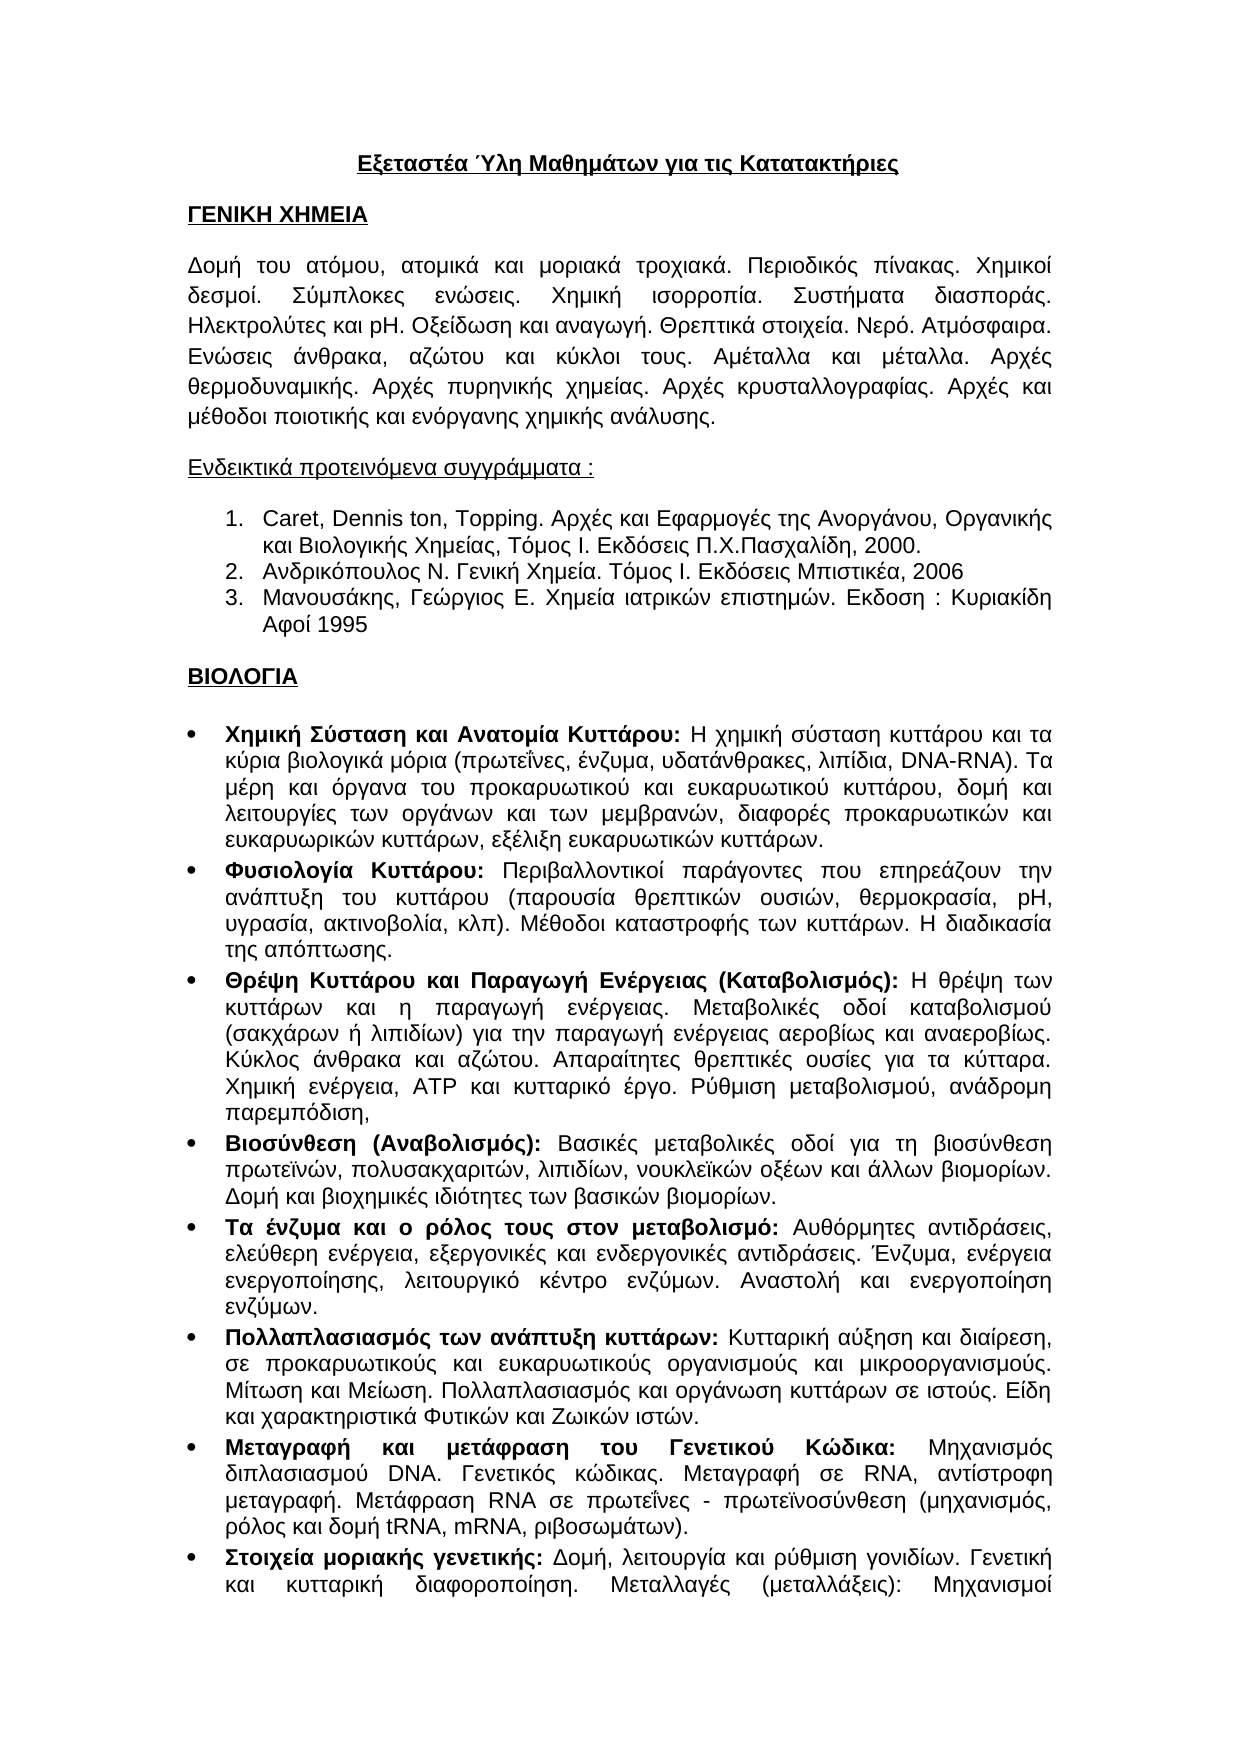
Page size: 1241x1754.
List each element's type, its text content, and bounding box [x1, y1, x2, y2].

list Πολλαπλασιασμός των ανάπτυξη κυττάρων: Κυτταρική αύξηση και διαίρεση, σε προκαρυωτικούς και ευκαρυωτικούς οργανισμούς και μικροοργανισμούς. Μίτωση και Μείωση. Πολλαπλασιασμός και οργάνωση κυττάρων σε ιστούς. Είδη και χαρακτηριστικά Φυτικών και Ζωικών ιστών. [187, 1324, 1053, 1429]
list Τα ένζυμα και ο ρόλος τους στον μεταβολισμό: Αυθόρμητες αντιδράσεις, ελεύθερη ενέργεια, εξεργονικές και ενδεργονικές αντιδράσεις. Ένζυμα, ενέργεια ενεργοποίησης, λειτουργικό κέντρο ενζύμων. Αναστολή και ενεργοποίηση ενζύμων. [187, 1214, 1053, 1319]
list Φυσιολογία Κυττάρου: Περιβαλλοντικοί παράγοντες που επηρεάζουν την ανάπτυξη του κυττάρου (παρουσία θρεπτικών ουσιών, θερμοκρασία, pH, υγρασία, ακτινοβολία, κλπ). Μέθοδοι καταστροφής των κυττάρων. Η διαδικασία της απόπτωσης. [187, 857, 1053, 963]
list Θρέψη Κυττάρου και Παραγωγή Ενέργειας (Καταβολισμός): Η θρέψη των κυττάρων και η παραγωγή ενέργειας. Μεταβολικές οδοί καταβολισμού (σακχάρων ή λιπιδίων) για την παραγωγή ενέργειας αεροβίως και αναεροβίως. Κύκλος άνθρακα και αζώτου. Απαραίτητες θρεπτικές ουσίες για τα κύτταρα. Χημική ενέργεια, ΑΤΡ και κυτταρικό έργο. Ρύθμιση μεταβολισμού, ανάδρομη παρεμπόδιση, [187, 967, 1053, 1125]
list Μανουσάκης, Γεώργιος Ε. Χημεία ιατρικών επιστημών. Εκδοση : Κυριακίδη Αφοί 1995 [225, 584, 1053, 637]
text Εξεταστέα Ύλη Μαθημάτων για τις Κατατακτήριες [150, 150, 1106, 176]
list Caret, Dennis ton, Topping. Αρχές και Εφαρμογές της Ανοργάνου, Οργανικής και Βιολογικής Χημείας, Τόμος Ι. Εκδόσεις Π.Χ.Πασχαλίδη, 2000. [225, 505, 1053, 558]
list Μεταγραφή και μετάφραση του Γενετικού Κώδικα: Μηχανισμός διπλασιασμού DNA. Γενετικός κώδικας. Μεταγραφή σε RNA, αντίστροφη μεταγραφή. Μετάφραση RNA σε πρωτεΐνες - πρωτεϊνοσύνθεση (μηχανισμός, ρόλος και δομή tRNA, mRNA, ριβοσωμάτων). [187, 1434, 1053, 1539]
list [187, 1544, 1053, 1597]
list Χημική Σύσταση και Ανατομία Κυττάρου: Η χημική σύσταση κυττάρου και τα κύρια βιολογικά μόρια (πρωτεΐνες, ένζυμα, υδατάνθρακες, λιπίδια, DNA-RNA). Tα μέρη και όργανα του προκαρυωτικού και ευκαρυωτικού κυττάρου, δομή και λειτουργίες των οργάνων και των μεμβρανών, διαφορές προκαρυωτικών και ευκαρυωρικών κυττάρων, εξέλιξη ευκαρυωτικών κυττάρων. [187, 721, 1053, 852]
text Ενδεικτικά προτεινόμενα συγγράμματα : [187, 454, 1053, 481]
text ΓΕΝΙΚΗ ΧΗΜΕΙΑ [187, 201, 1053, 227]
text ΒΙΟΛΟΓΙΑ [187, 663, 1053, 690]
list Βιοσύνθεση (Αναβολισμός): Βασικές μεταβολικές οδοί για τη βιοσύνθεση πρωτεϊνών, πολυσακχαριτών, λιπιδίων, νουκλεϊκών οξέων και άλλων βιομορίων. Δομή και βιοχημικές ιδιότητες των βασικών βιομορίων. [187, 1130, 1053, 1209]
list Ανδρικόπουλος Ν. Γενική Χημεία. Τόμος Ι. Εκδόσεις Μπιστικέα, 2006 [225, 558, 1053, 584]
text Δομή του ατόμου, ατομικά και μοριακά τροχιακά. Περιοδικός πίνακας. Χημικοί δεσμοί. Σύμπλοκες ενώσεις. Χημική ισορροπία. Συστήματα διασποράς. Ηλεκτρολύτες και pH. Οξείδωση και αναγωγή. Θρεπτικά στοιχεία. Νερό. Ατμόσφαιρα. Ενώσεις άνθρακα, αζώτου και κύκλοι τους. Αμέταλλα και μέταλλα. Αρχές θερμοδυναμικής. Αρχές πυρηνικής χημείας. Αρχές κρυσταλλογραφίας. Αρχές και μέθοδοι ποιοτικής και ενόργανης χημικής ανάλυσης. [187, 252, 1053, 429]
